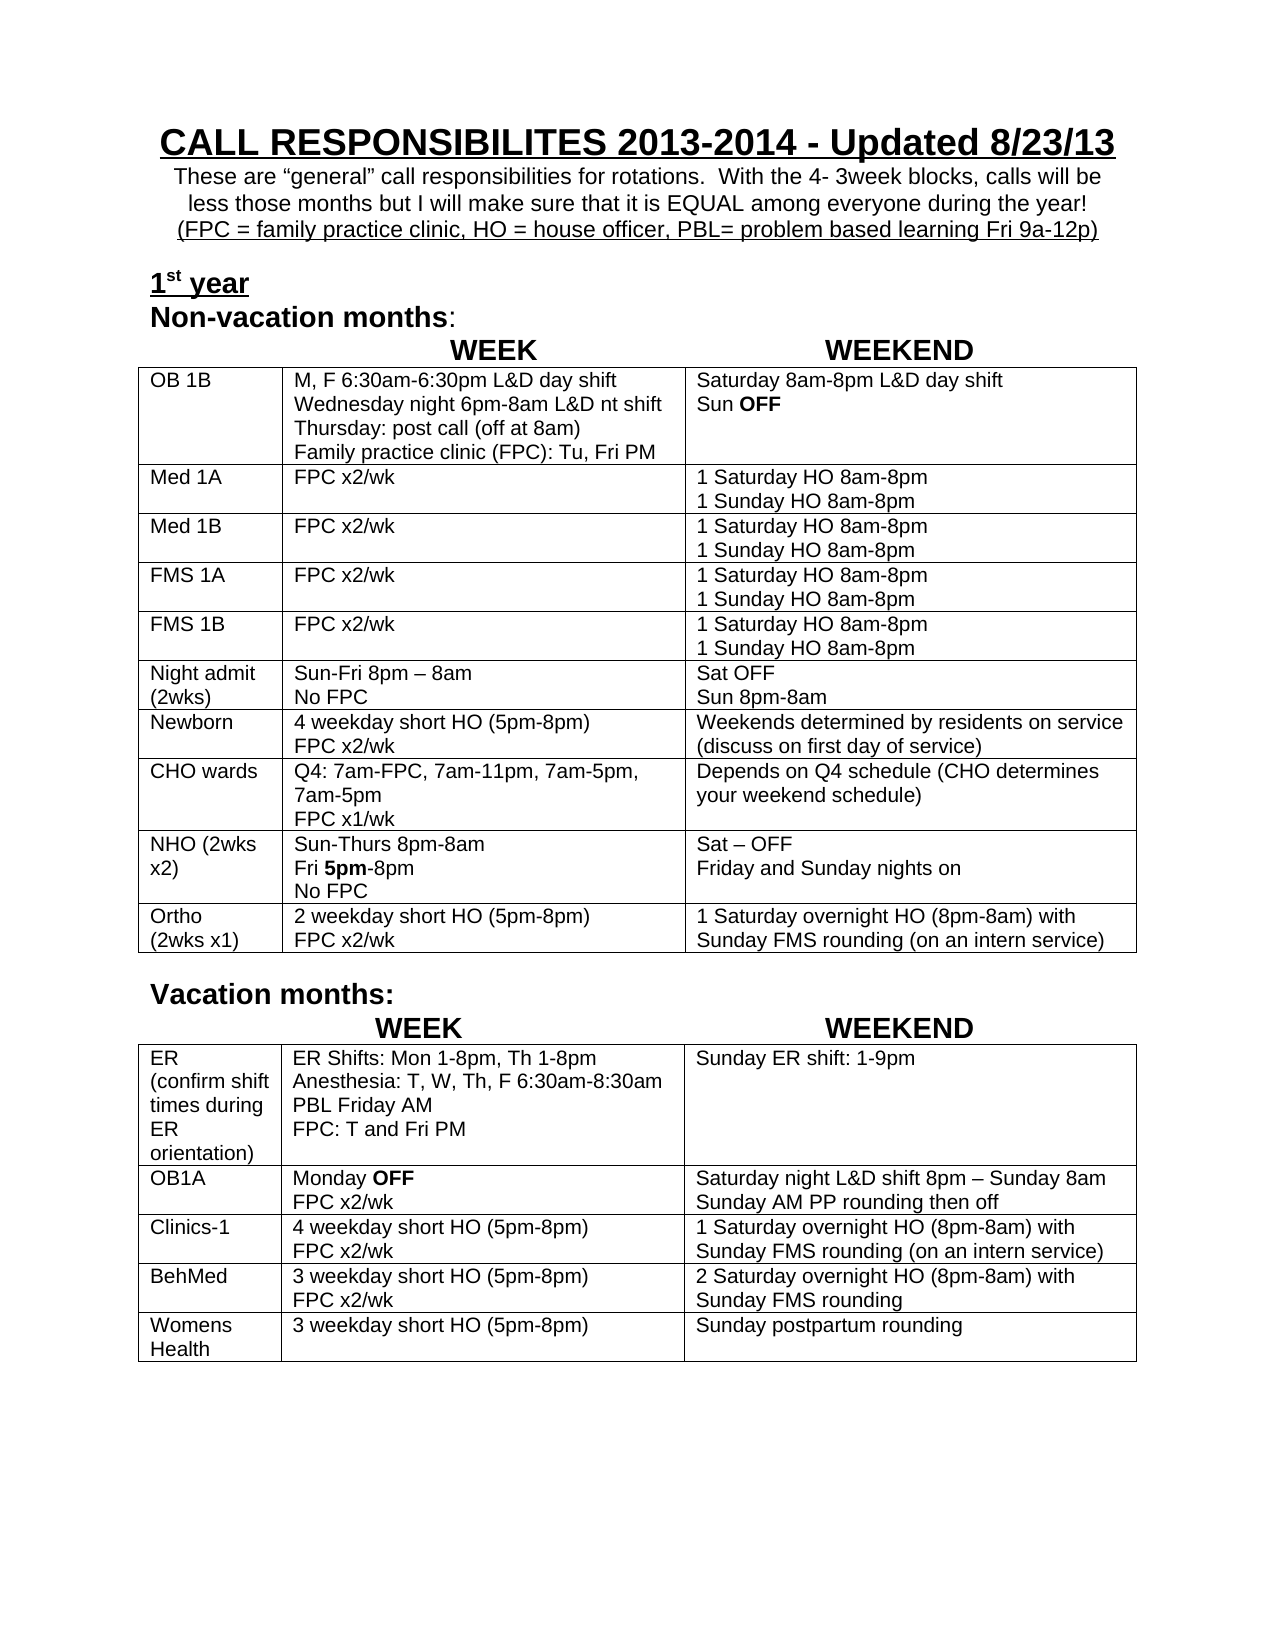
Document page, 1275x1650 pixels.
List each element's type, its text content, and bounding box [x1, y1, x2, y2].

table_header OB 1B [139, 368, 282, 464]
table_cell Weekends determined by residents on service (discuss on first day of service) [686, 710, 1136, 757]
table_cell 3 weekday short HO (5pm-8pm) FPC x2/wk [282, 1264, 684, 1312]
table_cell 1 Saturday HO 8am-8pm 1 Sunday HO 8am-8pm [686, 465, 1136, 513]
table_cell FPC x2/wk [283, 563, 685, 611]
table_cell FMS 1A [139, 563, 282, 611]
table_cell FMS 1B [139, 612, 282, 659]
table_cell Womens Health [139, 1313, 281, 1361]
table_cell 1 Saturday overnight HO (8pm-8am) with Sunday FMS rounding (on an intern service) [686, 904, 1136, 952]
table_cell Night admit (2wks) [139, 661, 282, 708]
table_cell Sun-Thurs 8pm-8am Fri 5pm-8pm No FPC [283, 831, 685, 903]
table_cell Ortho (2wks x1) [139, 904, 282, 952]
table_header M, F 6:30am-6:30pm L&D day shift Wednesday night 6pm-8am L&D nt shift Thursday: post call (off at 8am) Family practice clinic (FPC): Tu, Fri PM [283, 368, 685, 464]
table_cell Newborn [139, 710, 282, 757]
text These are “general” call responsibilities for rotations. With the 4- 3week blocks, calls will be less those months but I will make sure that it is EQUAL among everyone during the year! [150, 163, 1125, 216]
table_cell Monday OFF FPC x2/wk [282, 1166, 684, 1214]
table_cell CHO wards [139, 759, 282, 830]
table_cell Depends on Q4 schedule (CHO determines your weekend schedule) [686, 759, 1136, 830]
table_cell FPC x2/wk [283, 465, 685, 513]
table_cell 2 weekday short HO (5pm-8pm) FPC x2/wk [283, 904, 685, 952]
table_cell BehMed [139, 1264, 281, 1312]
table_cell FPC x2/wk [283, 514, 685, 562]
table_cell 4 weekday short HO (5pm-8pm) FPC x2/wk [282, 1215, 684, 1263]
table_cell Med 1B [139, 514, 282, 562]
table_cell Sat – OFF Friday and Sunday nights on [686, 831, 1136, 903]
table_cell 3 weekday short HO (5pm-8pm) [282, 1313, 684, 1361]
table_header ER (confirm shift times during ER orientation) [139, 1045, 281, 1165]
table_cell Sat OFF Sun 8pm-8am [686, 661, 1136, 708]
table_cell 1 Saturday overnight HO (8pm-8am) with Sunday FMS rounding (on an intern service) [685, 1215, 1136, 1263]
table_cell Sunday postpartum rounding [685, 1313, 1136, 1361]
table_cell 2 Saturday overnight HO (8pm-8am) with Sunday FMS rounding [685, 1264, 1136, 1312]
table_cell 1 Saturday HO 8am-8pm 1 Sunday HO 8am-8pm [686, 514, 1136, 562]
text WEEK WEEKEND [150, 333, 1125, 367]
table_cell 1 Saturday HO 8am-8pm 1 Sunday HO 8am-8pm [686, 563, 1136, 611]
table_cell FPC x2/wk [283, 612, 685, 659]
table_cell Clinics-1 [139, 1215, 281, 1263]
text WEEK WEEKEND [150, 1011, 1125, 1044]
text Vacation months: [150, 977, 1125, 1011]
text CALL RESPONSIBILITES 2013-2014 - Updated 8/23/13 [150, 120, 1125, 163]
text (FPC = family practice clinic, HO = house officer, PBL= problem based learning Fri 9a-12p) [150, 216, 1125, 242]
text 1st year [150, 266, 1125, 300]
text Non-vacation months: [150, 300, 1125, 333]
table_cell 4 weekday short HO (5pm-8pm) FPC x2/wk [283, 710, 685, 757]
table_cell OB1A [139, 1166, 281, 1214]
table_cell Q4: 7am-FPC, 7am-11pm, 7am-5pm, 7am-5pm FPC x1/wk [283, 759, 685, 830]
table_header Sunday ER shift: 1-9pm [685, 1045, 1136, 1165]
table_header Saturday 8am-8pm L&D day shift Sun OFF [686, 368, 1136, 464]
table_cell NHO (2wks x2) [139, 831, 282, 903]
table_cell 1 Saturday HO 8am-8pm 1 Sunday HO 8am-8pm [686, 612, 1136, 659]
table_header ER Shifts: Mon 1-8pm, Th 1-8pm Anesthesia: T, W, Th, F 6:30am-8:30am PBL Friday AM FPC: T and Fri PM [282, 1045, 684, 1165]
table_cell Saturday night L&D shift 8pm – Sunday 8am Sunday AM PP rounding then off [685, 1166, 1136, 1214]
table_cell Med 1A [139, 465, 282, 513]
table_cell Sun-Fri 8pm – 8am No FPC [283, 661, 685, 708]
